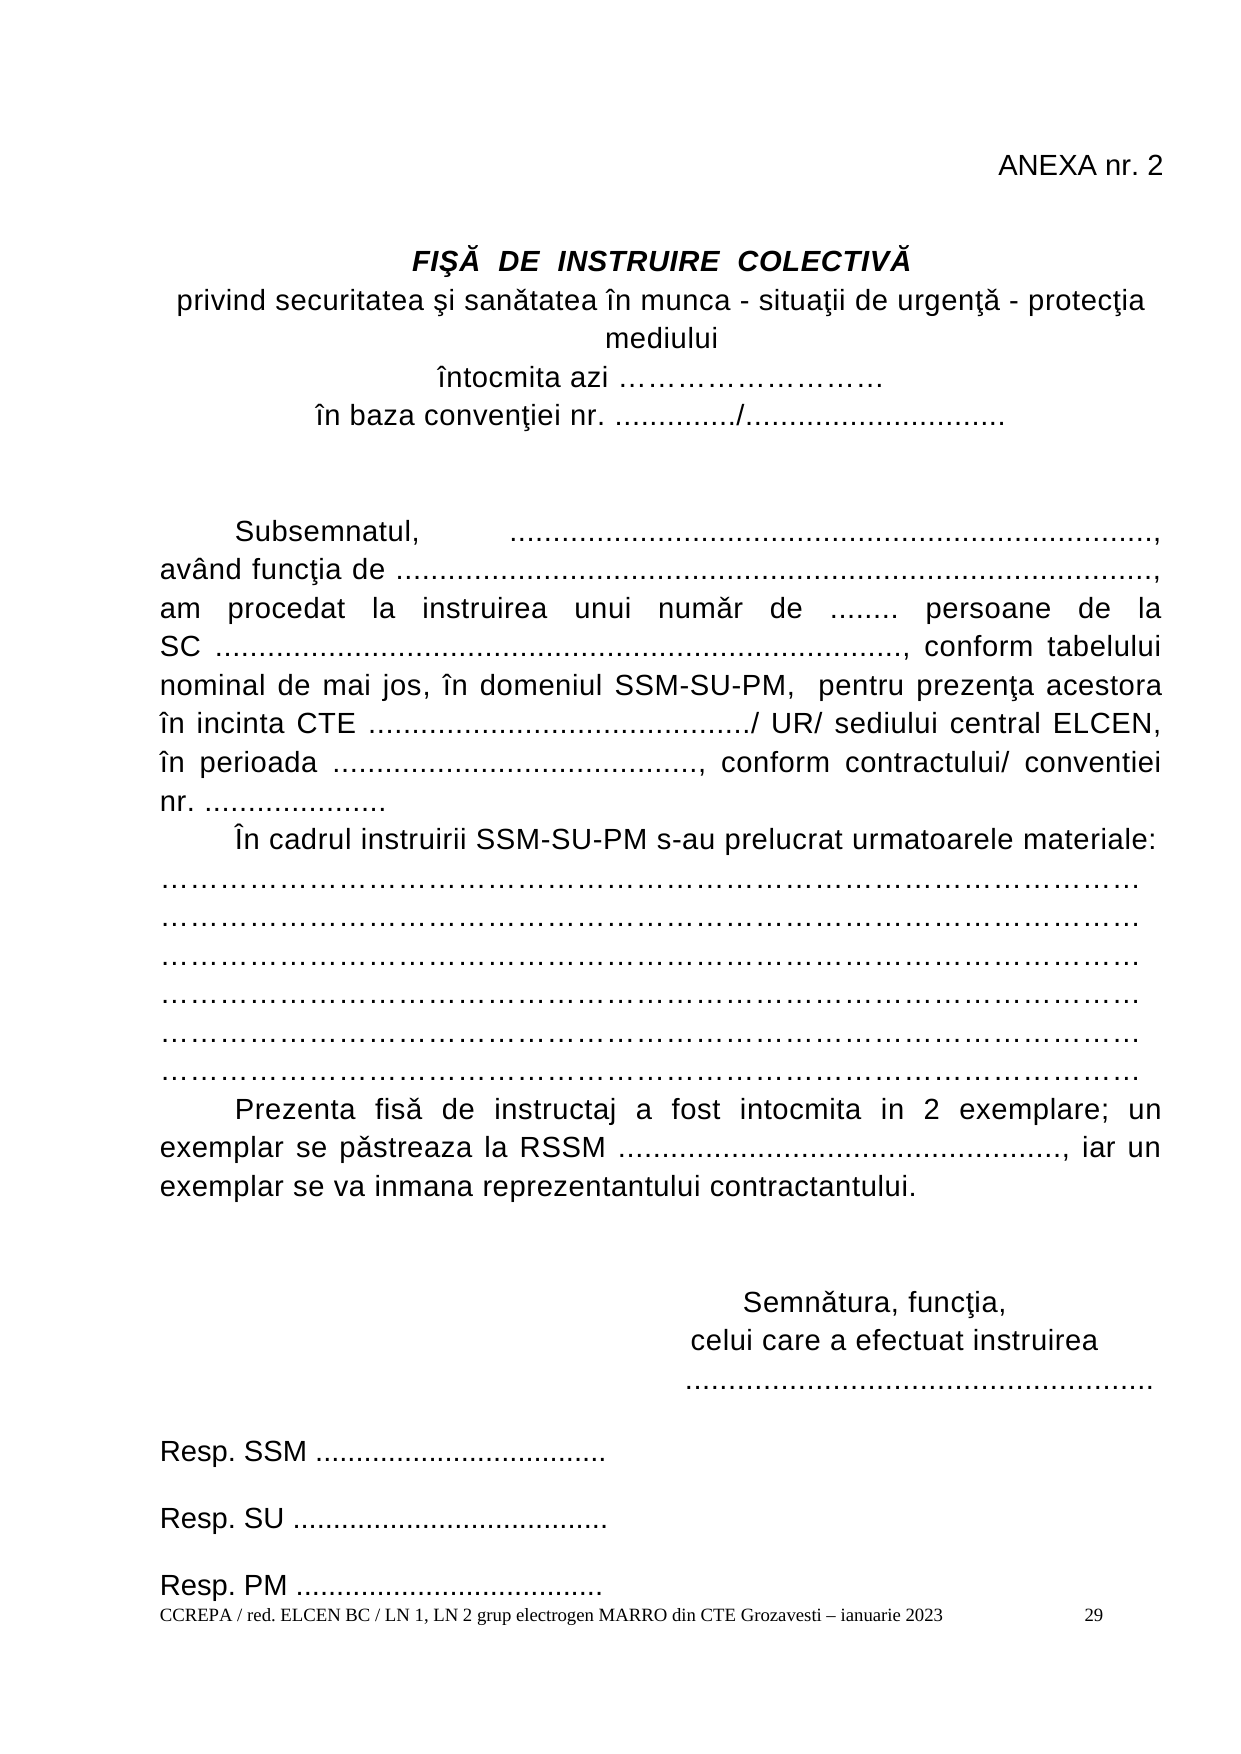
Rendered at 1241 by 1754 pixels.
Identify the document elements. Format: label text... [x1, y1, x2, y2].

text În cadrul instruirii SSM-SU-PM s-au prelucrat urmatoarele materiale: [159, 822, 1163, 856]
text ANEXA nr. 2 [159, 148, 1163, 182]
text Resp. SU ....................................... [159, 1501, 1163, 1534]
text celui care a efectuat instruirea [159, 1323, 1163, 1357]
text ...................................................... [684, 1362, 1163, 1395]
text Semnǎtura, funcţia, [159, 1285, 1163, 1318]
text Resp. PM ...................................... [159, 1568, 1163, 1602]
text Prezenta fisǎ de instructaj a fost intocmita in 2 exemplare; un exemplar se pǎstreaza la RSSM ..................................................., iar un exemplar se va inmana reprezentantului contractantului. [159, 1092, 1163, 1203]
text FIŞĂ DE INSTRUIRE COLECTIVĂ [159, 244, 1163, 278]
text în baza convenţiei nr. ............../.............................. [159, 398, 1163, 432]
text Resp. SSM .................................... [159, 1434, 1163, 1467]
text ……………………………………………………………………………………………………………………………………………………………………………………………………………………………………………………………………………………………………………………………………………………………………………………………………………………………………………………………………………………………………………………………………………… [159, 861, 1163, 1087]
text privind securitatea şi sanǎtatea în munca - situaţii de urgenţǎ - protecţia mediului [159, 283, 1163, 355]
text întocmita azi ……………………… [159, 360, 1163, 393]
text Subsemnatul, .........................................................................., având funcţia de ......................................................................................., am procedat la instruirea unui numǎr de ........ persoane de la SC ..............................................................................., conform tabelului nominal de mai jos, în domeniul SSM-SU-PM, pentru prezenţa acestora în incinta CTE ............................................/ UR/ sediului central ELCEN, în perioada .........................................., conform contractului/ conventiei nr. ..................... [159, 514, 1163, 817]
